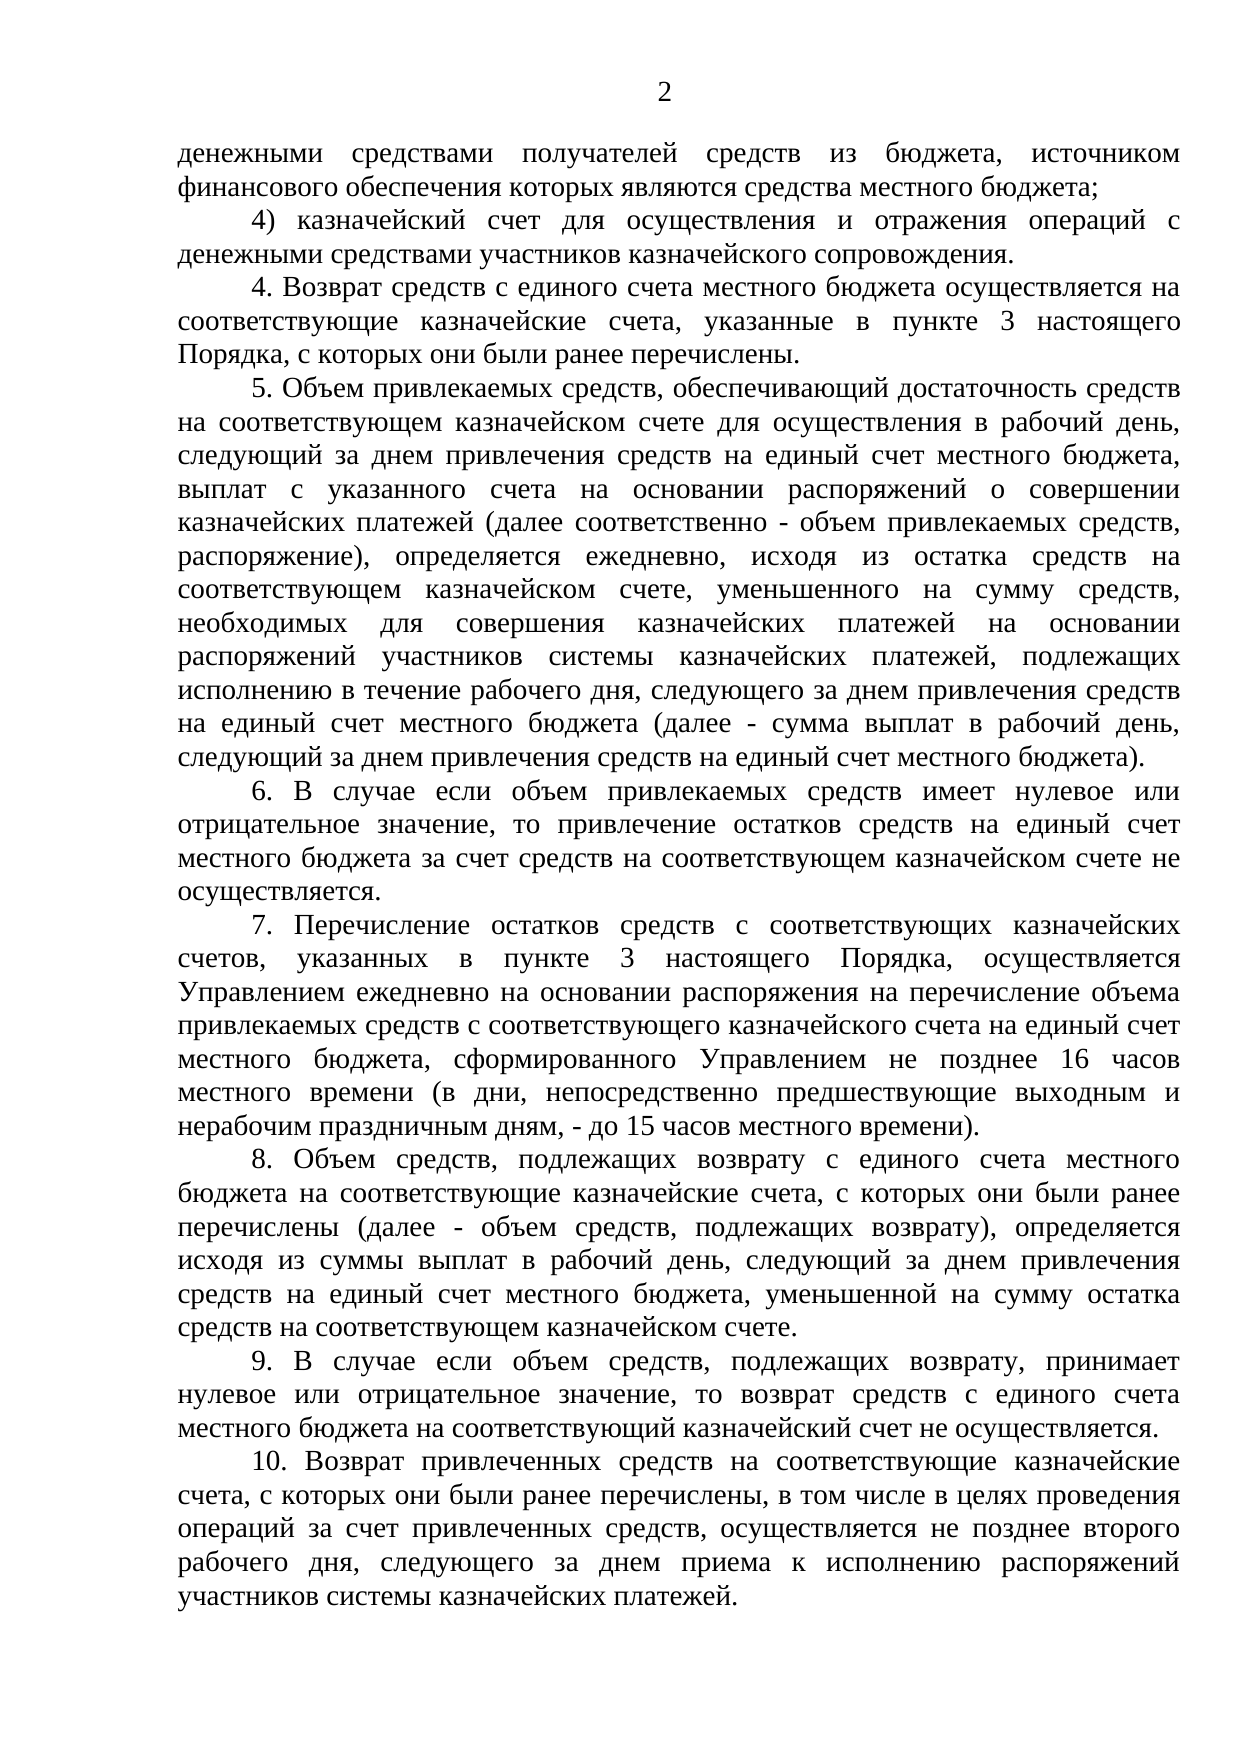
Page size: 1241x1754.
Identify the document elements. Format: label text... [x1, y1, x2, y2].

text 10. Возврат привлеченных средств на соответствующие казначейские счета, с которых они были ранее перечислены, в том числе в целях проведения операций за счет привлеченных средств, осуществляется не позднее второго рабочего дня, следующего за днем приема к исполнению распоряжений участников системы казначейских платежей. [177, 1443, 1181, 1611]
text 8. Объем средств, подлежащих возврату с единого счета местного бюджета на соответствующие казначейские счета, с которых они были ранее перечислены (далее - объем средств, подлежащих возврату), определяется исходя из суммы выплат в рабочий день, следующий за днем привлечения средств на единый счет местного бюджета, уменьшенной на сумму остатка средств на соответствующем казначейском счете. [177, 1142, 1181, 1343]
text 5. Объем привлекаемых средств, обеспечивающий достаточность средств на соответствующем казначейском счете для осуществления в рабочий день, следующий за днем привлечения средств на единый счет местного бюджета, выплат с указанного счета на основании распоряжений о совершении казначейских платежей (далее соответственно - объем привлекаемых средств, распоряжение), определяется ежедневно, исходя из остатка средств на соответствующем казначейском счете, уменьшенного на сумму средств, необходимых для совершения казначейских платежей на основании распоряжений участников системы казначейских платежей, подлежащих исполнению в течение рабочего дня, следующего за днем привлечения средств на единый счет местного бюджета (далее - сумма выплат в рабочий день, следующий за днем привлечения средств на единый счет местного бюджета). [177, 370, 1181, 773]
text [177, 135, 1181, 202]
text 9. В случае если объем средств, подлежащих возврату, принимает нулевое или отрицательное значение, то возврат средств с единого счета местного бюджета на соответствующий казначейский счет не осуществляется. [177, 1343, 1181, 1443]
text 7. Перечисление остатков средств с соответствующих казначейских счетов, указанных в пункте 3 настоящего Порядка, осуществляется Управлением ежедневно на основании распоряжения на перечисление объема привлекаемых средств с соответствующего казначейского счета на единый счет местного бюджета, сформированного Управлением не позднее 16 часов местного времени (в дни, непосредственно предшествующие выходным и нерабочим праздничным дням, - до 15 часов местного времени). [177, 907, 1181, 1142]
text 4) казначейский счет для осуществления и отражения операций с денежными средствами участников казначейского сопровождения. [177, 202, 1181, 269]
text 4. Возврат средств с единого счета местного бюджета осуществляется на соответствующие казначейские счета, указанные в пункте 3 настоящего Порядка, с которых они были ранее перечислены. [177, 269, 1181, 370]
text 6. В случае если объем привлекаемых средств имеет нулевое или отрицательное значение, то привлечение остатков средств на единый счет местного бюджета за счет средств на соответствующем казначейском счете не осуществляется. [177, 773, 1181, 907]
